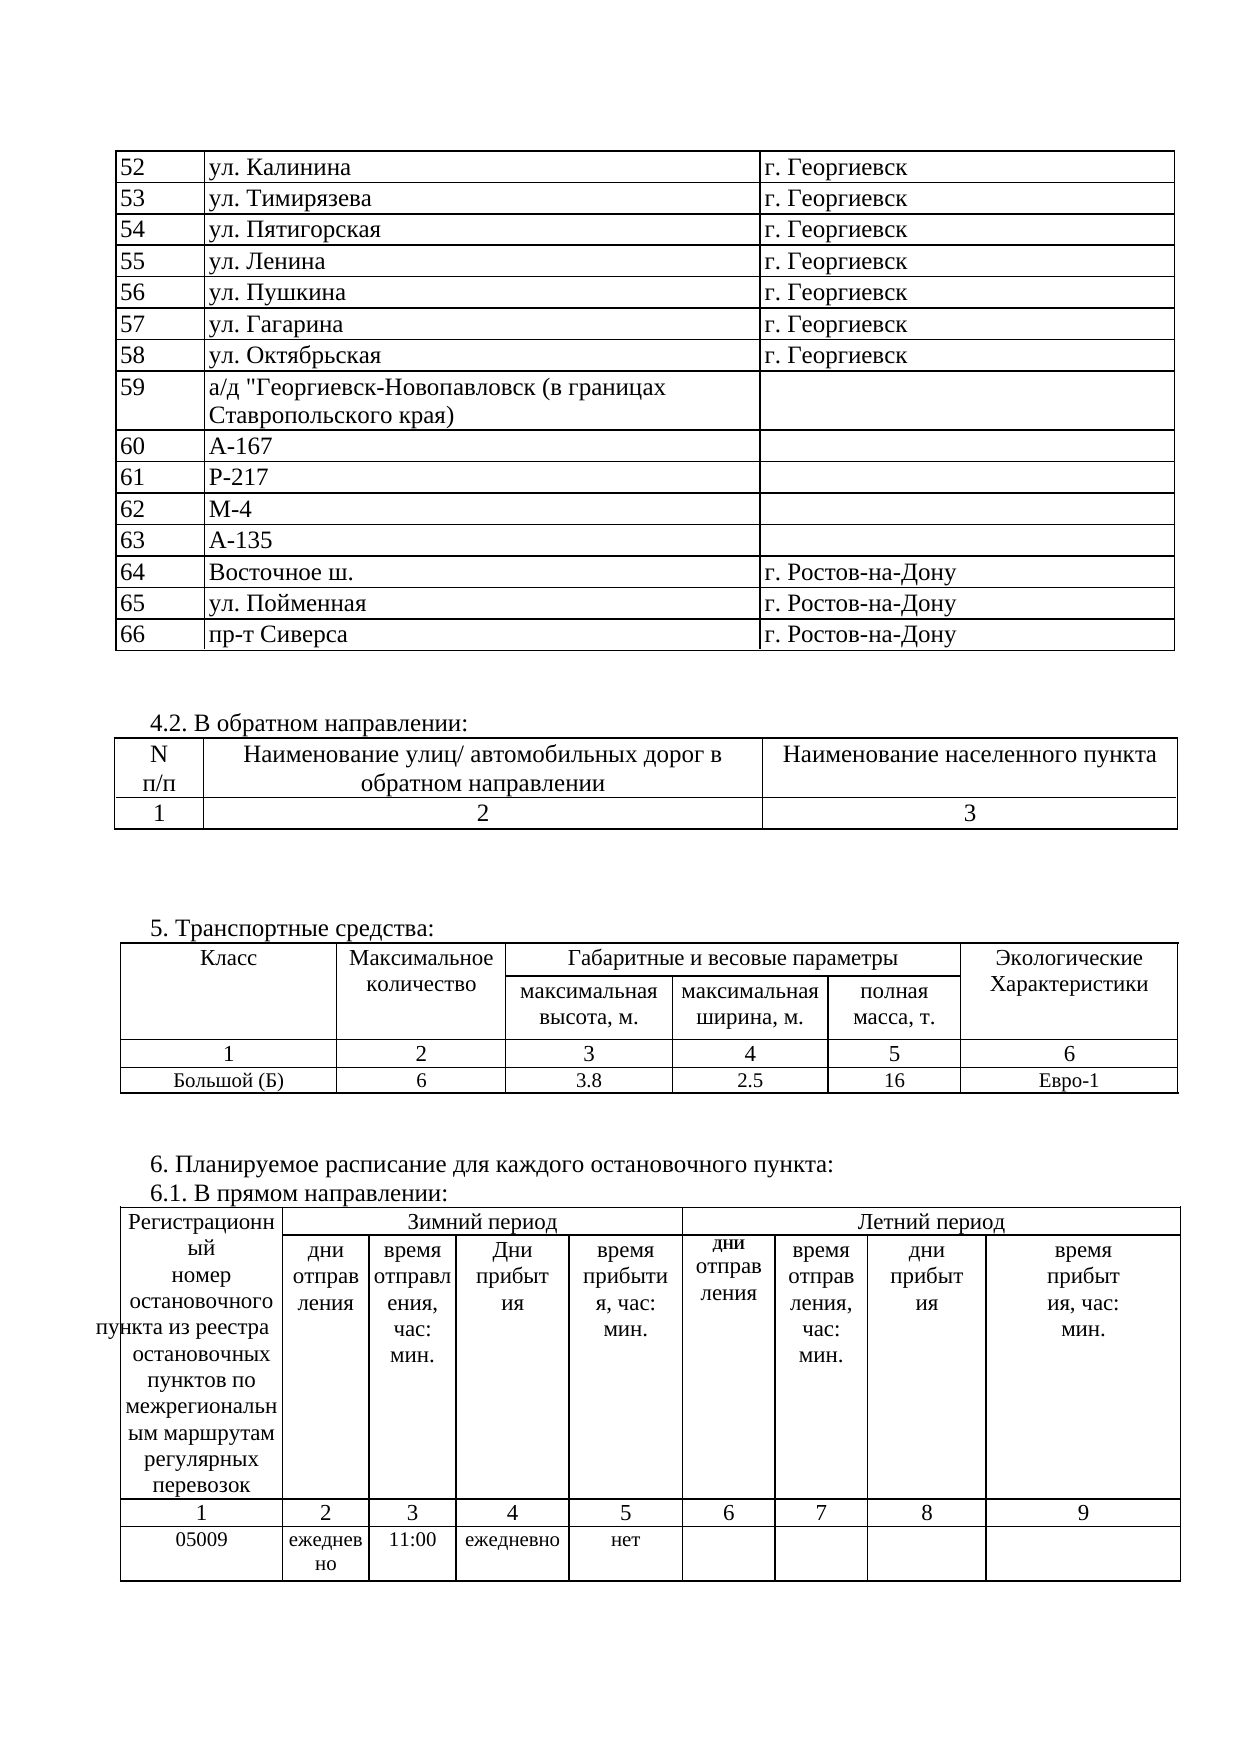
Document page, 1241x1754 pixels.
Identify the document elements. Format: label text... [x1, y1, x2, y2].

table_cell время отправ ления, час: мин. [776, 1236, 867, 1498]
table_cell 58 [117, 340, 204, 370]
table_cell ул. Октябрьская [205, 340, 759, 370]
table_cell 3.8 [506, 1068, 672, 1092]
table_cell 59 [117, 372, 204, 429]
table_cell 3 [370, 1500, 455, 1526]
table_cell дни прибыт ия [868, 1236, 985, 1498]
table_cell г. Георгиевск [761, 340, 1174, 370]
table_cell 57 [117, 309, 204, 339]
table_cell 60 [117, 431, 204, 461]
text 4.2. В обратном направлении: [150, 708, 1090, 737]
table_cell а/д "Георгиевск-Новопавловск (в границах Ставропольского края) [205, 372, 759, 429]
table_cell 53 [117, 183, 204, 213]
table_cell полная масса, т. [829, 977, 960, 1039]
table_cell 7 [776, 1500, 867, 1526]
table_cell ул. Калинина [205, 152, 759, 181]
table_cell 1 [115, 798, 203, 828]
table_cell г. Ростов-на-Дону [761, 620, 1174, 649]
table_cell [683, 1527, 774, 1580]
table_cell ул. Пятигорская [205, 215, 759, 244]
table_cell [761, 494, 1174, 524]
table_cell А-135 [205, 525, 759, 555]
table_cell пр-т Сиверса [205, 620, 759, 649]
table_cell время прибыти я, час: мин. [570, 1236, 682, 1498]
table_cell 1 [121, 1500, 282, 1526]
table_cell ул. Тимирязева [205, 183, 759, 213]
table_cell 52 [117, 152, 204, 181]
table_cell ул. Пушкина [205, 277, 759, 307]
table_cell 05009 [121, 1527, 282, 1580]
table_cell 6 [961, 1040, 1177, 1067]
table_cell 2.5 [673, 1068, 827, 1092]
table_cell дни отправ ления [283, 1236, 368, 1498]
table_cell г. Георгиевск [761, 152, 1174, 181]
table_cell 55 [117, 246, 204, 276]
table_cell г. Ростов-на-Дону [761, 557, 1174, 587]
table_cell Большой (Б) [121, 1068, 336, 1092]
table_cell ежедневно [457, 1527, 568, 1580]
table_cell [868, 1527, 985, 1580]
table_cell 2 [204, 798, 762, 828]
table_cell Восточное ш. [205, 557, 759, 587]
table_cell максимальная высота, м. [506, 977, 672, 1039]
table_header Летний период [683, 1208, 1180, 1234]
table_cell г. Георгиевск [761, 277, 1174, 307]
table_header Габаритные и весовые параметры [506, 944, 960, 975]
table_header N п/п [115, 739, 203, 796]
table_cell 6 [683, 1500, 774, 1526]
table_cell ежедневно [283, 1527, 368, 1580]
table_header Максимальное количество [337, 944, 505, 1039]
table_cell 65 [117, 588, 204, 618]
table_cell ул. Пойменная [205, 588, 759, 618]
table_cell 66 [117, 620, 204, 649]
table_cell 56 [117, 277, 204, 307]
table_cell Р-217 [205, 462, 759, 492]
table_header Наименование улиц/ автомобильных дорог в обратном направлении [204, 739, 762, 796]
table_cell время отправл ения, час: мин. [370, 1236, 455, 1498]
table_cell [761, 462, 1174, 492]
table_cell 61 [117, 462, 204, 492]
table_cell 5 [829, 1040, 960, 1067]
table_header Зимний период [283, 1208, 682, 1234]
table_cell 9 [987, 1500, 1180, 1526]
table_cell Дни прибыт ия [457, 1236, 568, 1498]
table_header Наименование населенного пункта [763, 739, 1177, 796]
table_cell 64 [117, 557, 204, 587]
table_cell 2 [283, 1500, 368, 1526]
table_cell 5 [570, 1500, 682, 1526]
table_cell г. Георгиевск [761, 215, 1174, 244]
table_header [121, 1208, 282, 1498]
table_cell [987, 1527, 1180, 1580]
table_cell М-4 [205, 494, 759, 524]
table_cell г. Георгиевск [761, 183, 1174, 213]
table_cell 8 [868, 1500, 985, 1526]
table_cell г. Георгиевск [761, 309, 1174, 339]
table_cell 3 [506, 1040, 672, 1067]
table_cell 2 [337, 1040, 505, 1067]
table_cell ДНИ отправ ления [683, 1236, 774, 1498]
table_cell 4 [457, 1500, 568, 1526]
table_cell г. Ростов-на-Дону [761, 588, 1174, 618]
table_cell А-167 [205, 431, 759, 461]
table_cell 16 [829, 1068, 960, 1092]
text 6.1. В прямом направлении: [150, 1178, 1090, 1206]
table_cell максимальная ширина, м. [673, 977, 827, 1039]
table_cell [761, 431, 1174, 461]
text 6. Планируемое расписание для каждого остановочного пункта: [150, 1149, 1090, 1178]
table_cell 4 [673, 1040, 827, 1067]
table_header Класс [121, 944, 336, 1039]
table_header Экологические Характеристики [961, 944, 1177, 1039]
text 5. Транспортные средства: [150, 913, 1090, 942]
table_cell 54 [117, 215, 204, 244]
table_cell ул. Гагарина [205, 309, 759, 339]
table_cell 11:00 [370, 1527, 455, 1580]
table_cell Евро-1 [961, 1068, 1177, 1092]
table_cell [761, 372, 1174, 429]
table_cell 1 [121, 1040, 336, 1067]
table_cell нет [570, 1527, 682, 1580]
table_cell 62 [117, 494, 204, 524]
table_cell [761, 525, 1174, 555]
table_cell время прибыт ия, час: мин. [987, 1236, 1180, 1498]
table_cell ул. Ленина [205, 246, 759, 276]
table_cell 3 [763, 796, 1177, 828]
table_cell 63 [117, 525, 204, 555]
table_cell г. Георгиевск [761, 246, 1174, 276]
table_cell [776, 1527, 867, 1580]
table_cell 6 [337, 1068, 505, 1092]
